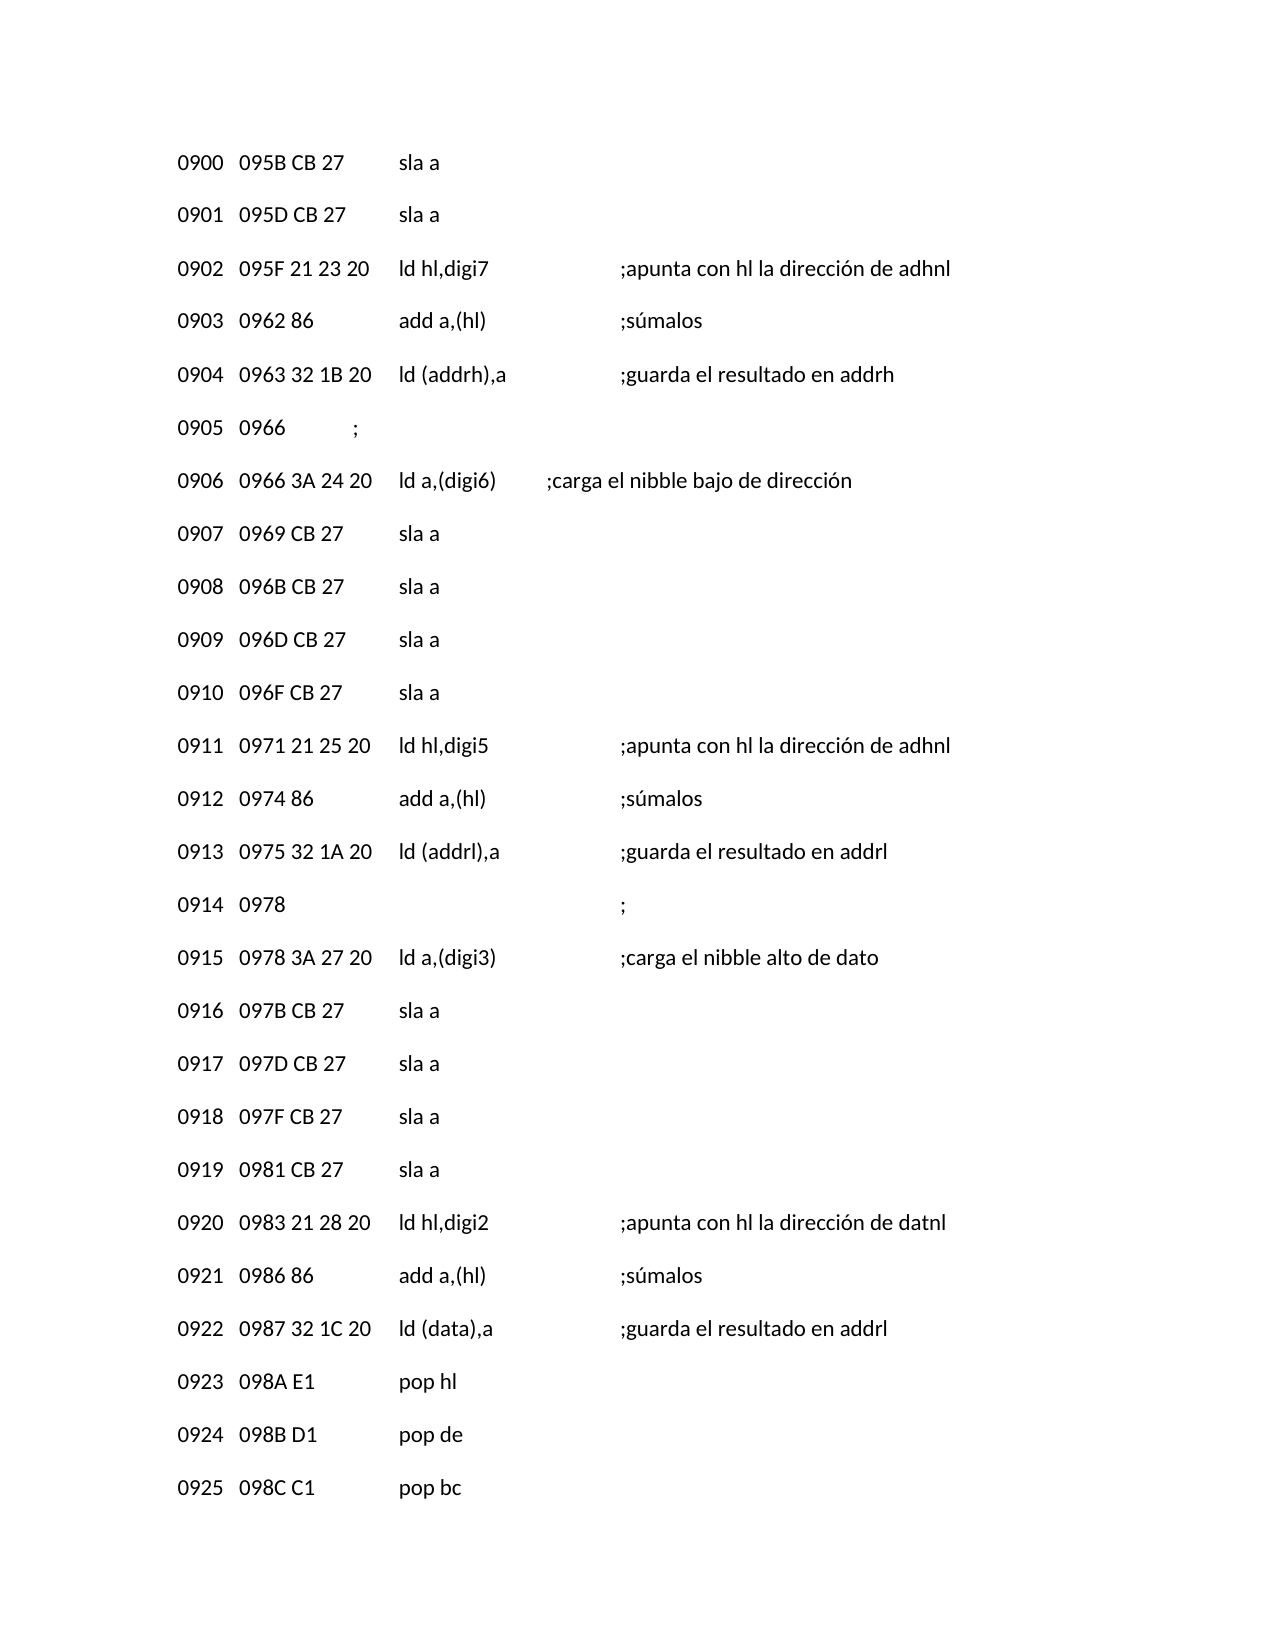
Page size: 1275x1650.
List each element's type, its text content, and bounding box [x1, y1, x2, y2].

text 0910 096F CB 27 sla a [177, 678, 1098, 706]
text 0915 0978 3A 27 20 ld a,(digi3) ;carga el nibble alto de dato [177, 943, 1098, 971]
text 0921 0986 86 add a,(hl) ;súmalos [177, 1261, 1098, 1289]
text 0903 0962 86 add a,(hl) ;súmalos [177, 307, 1098, 335]
text 0902 095F 21 23 20 ld hl,digi7 ;apunta con hl la dirección de adhnl [177, 254, 1098, 282]
text 0922 0987 32 1C 20 ld (data),a ;guarda el resultado en addrl [177, 1314, 1098, 1342]
text 0914 0978 ; [177, 890, 1098, 918]
text 0924 098B D1 pop de [177, 1420, 1098, 1448]
text 0918 097F CB 27 sla a [177, 1102, 1098, 1130]
text 0908 096B CB 27 sla a [177, 572, 1098, 600]
text 0904 0963 32 1B 20 ld (addrh),a ;guarda el resultado en addrh [177, 360, 1098, 388]
text 0919 0981 CB 27 sla a [177, 1155, 1098, 1183]
text 0907 0969 CB 27 sla a [177, 519, 1098, 547]
text 0911 0971 21 25 20 ld hl,digi5 ;apunta con hl la dirección de adhnl [177, 731, 1098, 759]
text 0917 097D CB 27 sla a [177, 1049, 1098, 1077]
text 0912 0974 86 add a,(hl) ;súmalos [177, 784, 1098, 812]
text 0920 0983 21 28 20 ld hl,digi2 ;apunta con hl la dirección de datnl [177, 1208, 1098, 1236]
text 0913 0975 32 1A 20 ld (addrl),a ;guarda el resultado en addrl [177, 837, 1098, 865]
text 0909 096D CB 27 sla a [177, 625, 1098, 653]
text 0901 095D CB 27 sla a [177, 201, 1098, 229]
text 0916 097B CB 27 sla a [177, 996, 1098, 1024]
text 0923 098A E1 pop hl [177, 1367, 1098, 1395]
text 0900 095B CB 27 sla a [177, 148, 1098, 176]
text 0906 0966 3A 24 20 ld a,(digi6) ;carga el nibble bajo de dirección [177, 466, 1098, 494]
text 0925 098C C1 pop bc [177, 1473, 1098, 1501]
text 0905 0966 ; [177, 413, 1098, 441]
